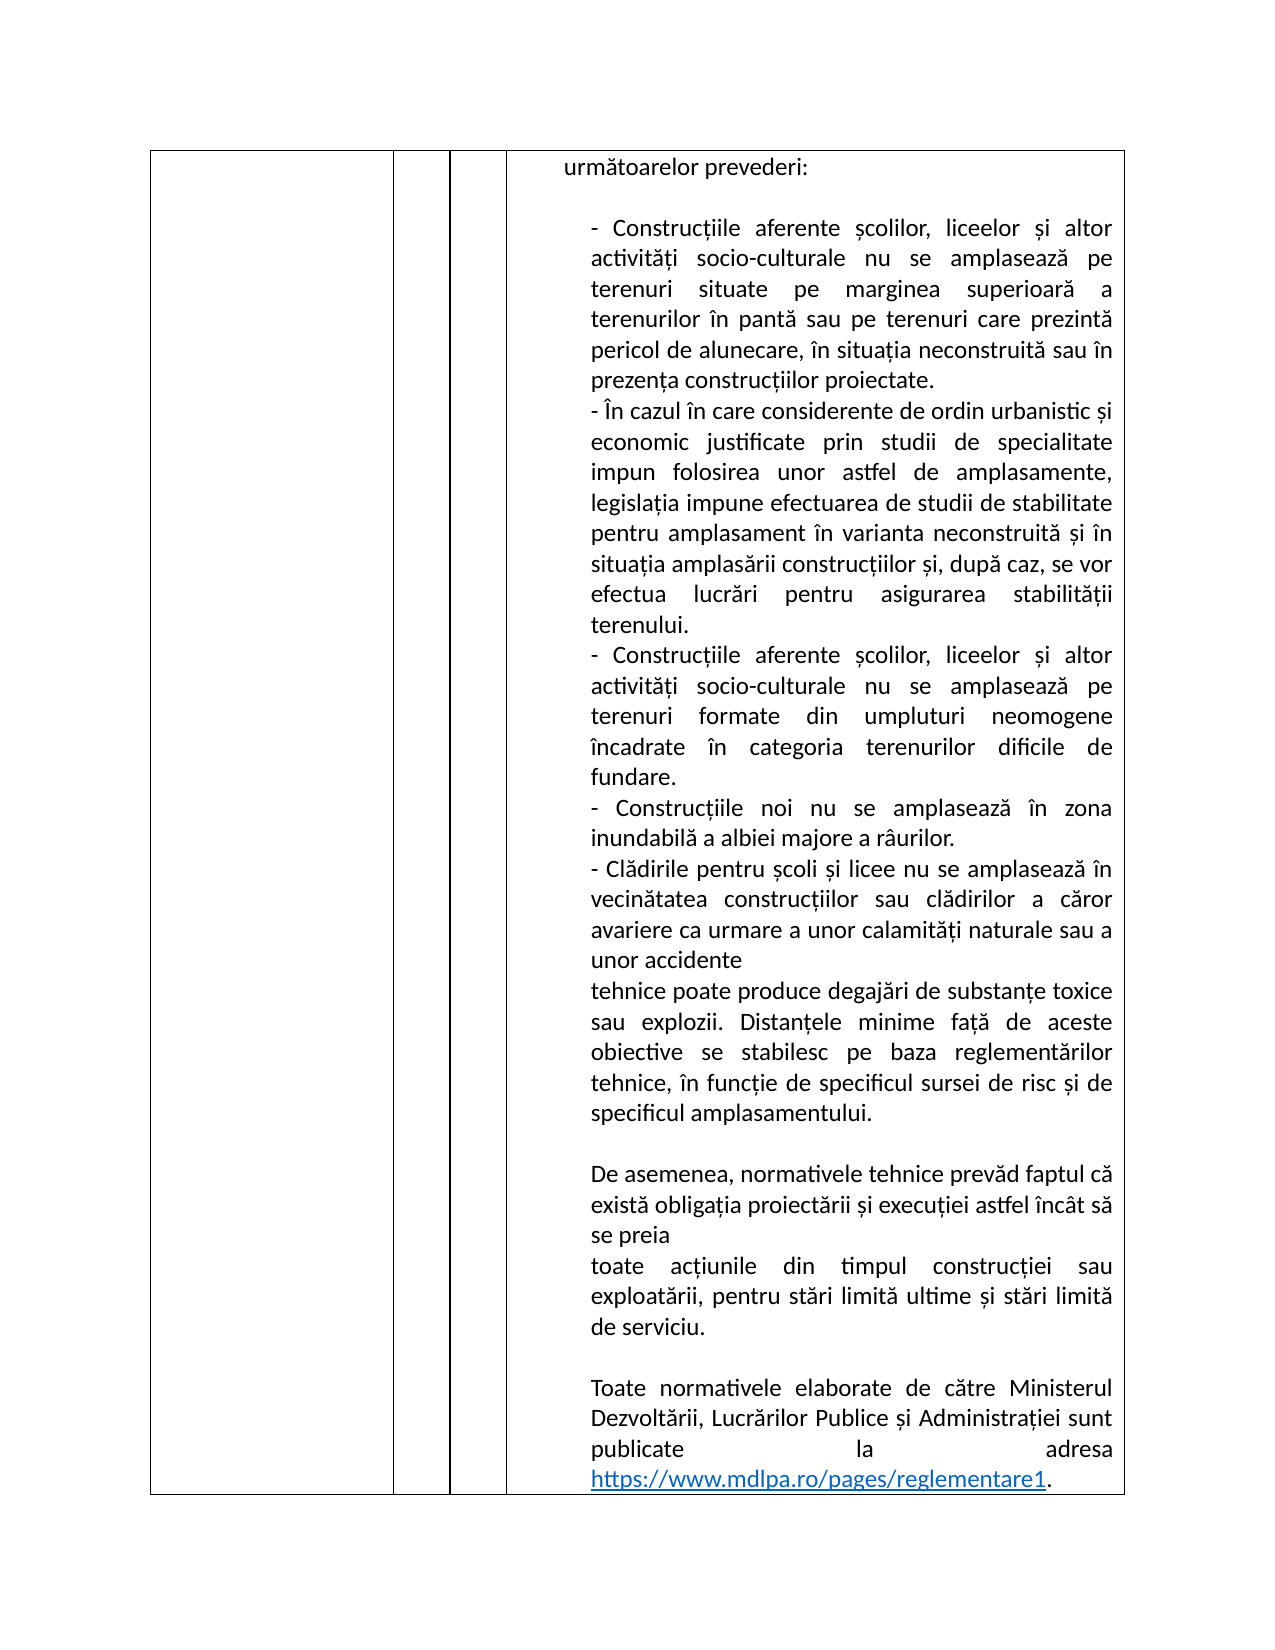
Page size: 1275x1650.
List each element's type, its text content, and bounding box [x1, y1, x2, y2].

table_cell [394, 151, 449, 1494]
table_cell X [451, 151, 506, 1494]
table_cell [151, 151, 393, 1494]
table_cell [507, 151, 1124, 1494]
